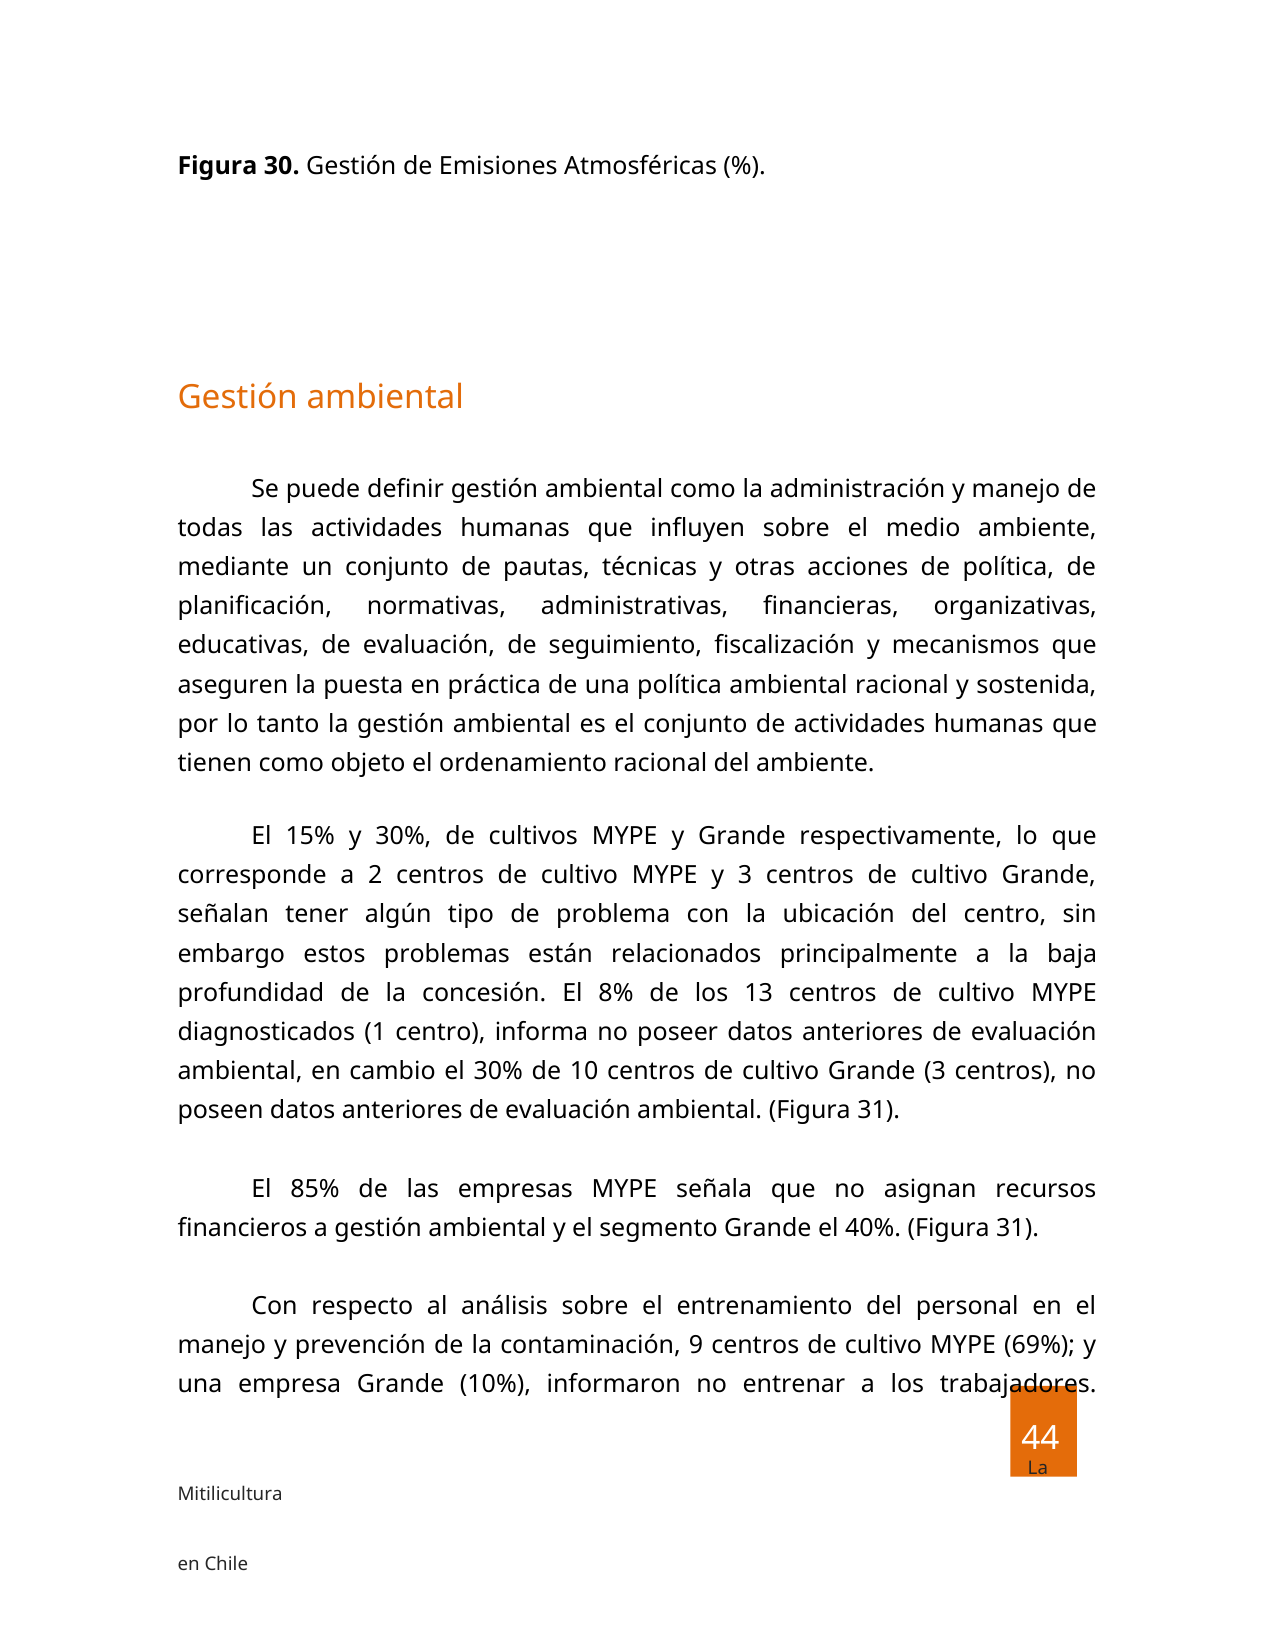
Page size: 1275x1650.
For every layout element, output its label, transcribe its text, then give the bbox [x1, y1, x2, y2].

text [177, 1288, 1098, 1400]
text Se puede definir gestión ambiental como la administración y manejo de todas las actividades humanas que influyen sobre el medio ambiente, mediante un conjunto de pautas, técnicas y otras acciones de política, de planificación, normativas, administrativas, financieras, organizativas, educativas, de evaluación, de seguimiento, fiscalización y mecanismos que aseguren la puesta en práctica de una política ambiental racional y sostenida, por lo tanto la gestión ambiental es el conjunto de actividades humanas que tienen como objeto el ordenamiento racional del ambiente. [177, 470, 1098, 779]
text Figura 30. Gestión de Emisiones Atmosféricas (%). [177, 148, 1098, 182]
text El 85% de las empresas MYPE señala que no asignan recursos financieros a gestión ambiental y el segmento Grande el 40%. (Figura 31). [177, 1170, 1098, 1243]
text El 15% y 30%, de cultivos MYPE y Grande respectivamente, lo que corresponde a 2 centros de cultivo MYPE y 3 centros de cultivo Grande, señalan tener algún tipo de problema con la ubicación del centro, sin embargo estos problemas están relacionados principalmente a la baja profundidad de la concesión. El 8% de los 13 centros de cultivo MYPE diagnosticados (1 centro), informa no poseer datos anteriores de evaluación ambiental, en cambio el 30% de 10 centros de cultivo Grande (3 centros), no poseen datos anteriores de evaluación ambiental. (Figura 31). [177, 818, 1098, 1126]
subtitle Gestión ambiental [177, 373, 1098, 418]
